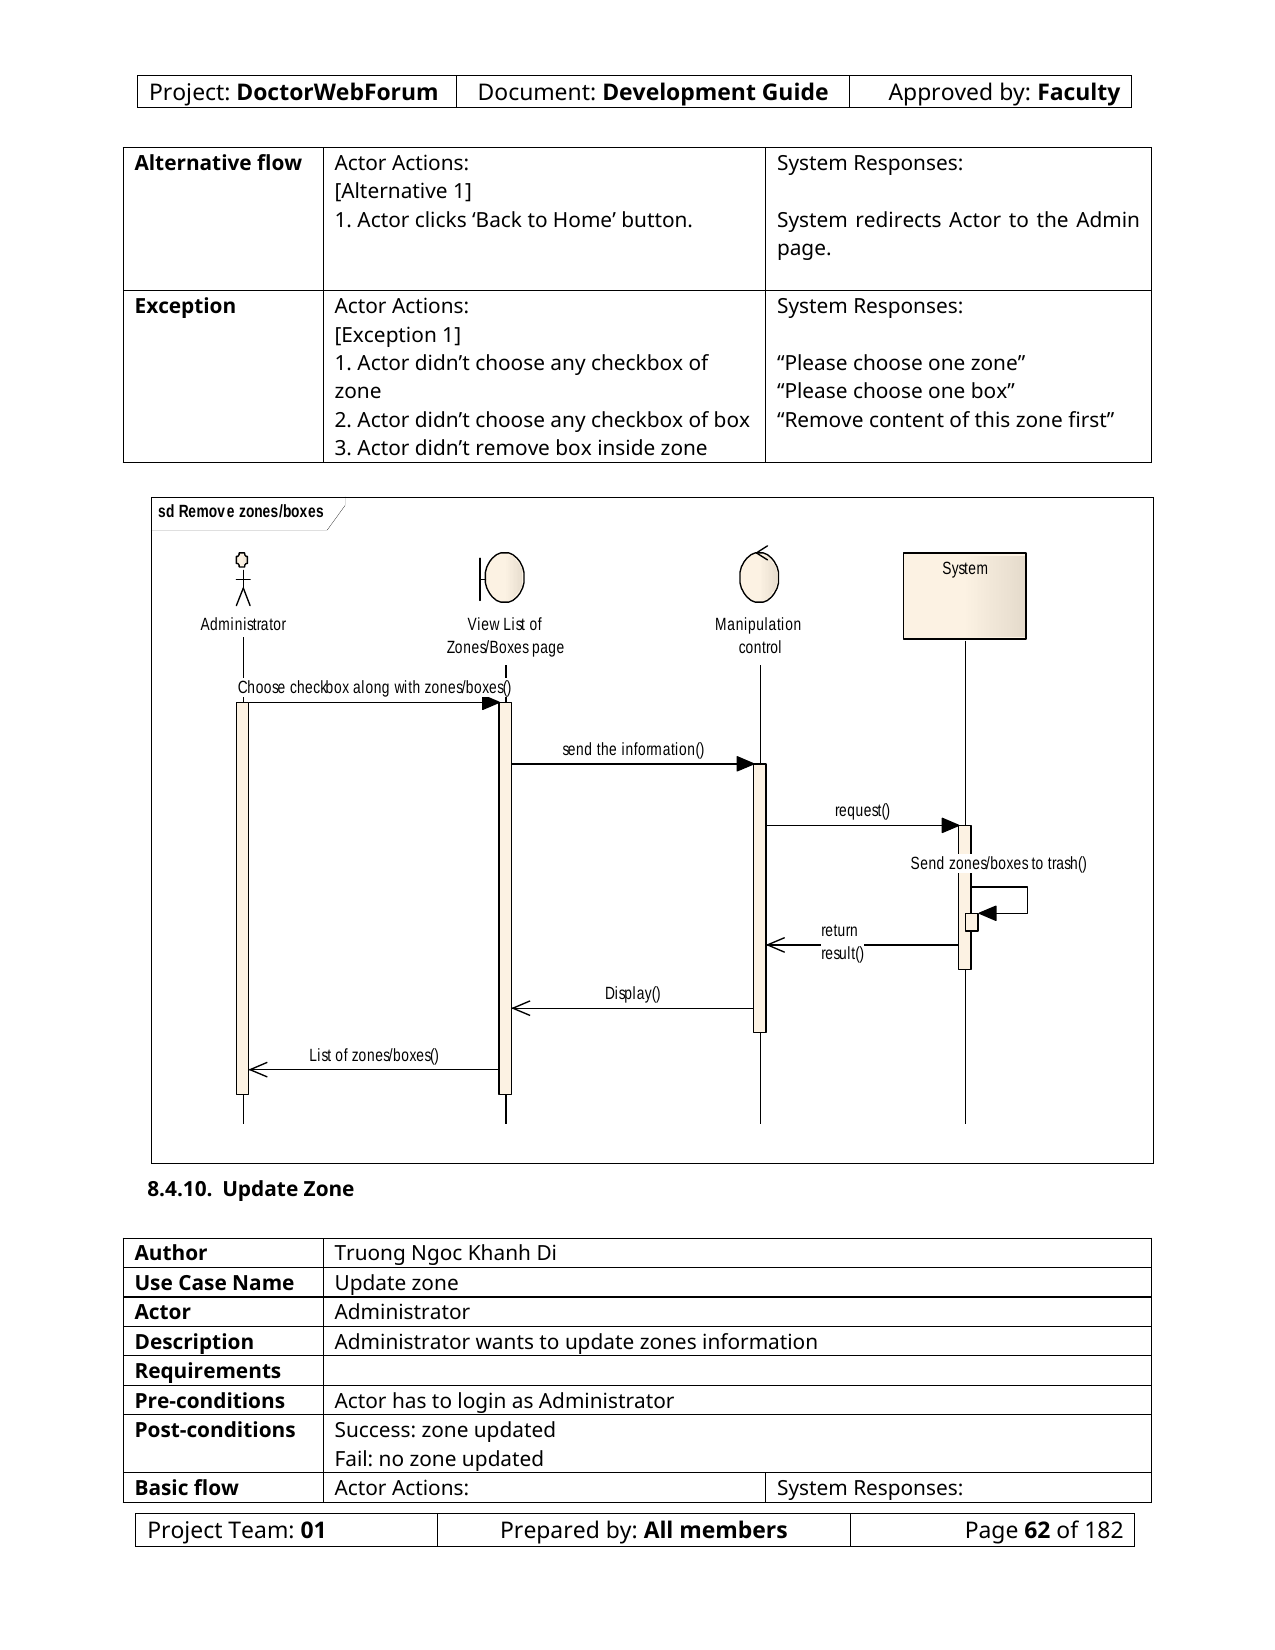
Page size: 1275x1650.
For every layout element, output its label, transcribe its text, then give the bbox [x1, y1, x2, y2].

table_cell Actor Actions: [Exception 1] 1. Actor didn’t choose any checkbox of zone 2. Actor didn’t choose any checkbox of box 3. Actor didn’t remove box inside zone [324, 291, 765, 462]
table_cell Administrator [324, 1298, 1151, 1326]
table_cell Post-conditions [124, 1415, 323, 1472]
table_cell Basic flow [124, 1473, 323, 1502]
table_cell Success: zone updated Fail: no zone updated [324, 1415, 1151, 1472]
table_cell Use Case Name [124, 1268, 323, 1296]
table_cell Update zone [324, 1268, 1151, 1296]
table_cell Alternative flow [124, 148, 323, 290]
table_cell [766, 1473, 1151, 1502]
table_cell Actor Actions: [Alternative 1] 1. Actor clicks ‘Back to Home’ button. [324, 148, 765, 290]
table_cell Pre-conditions [124, 1386, 323, 1414]
table_cell Actor [124, 1298, 323, 1326]
table_cell Administrator wants to update zones information [324, 1327, 1151, 1355]
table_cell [324, 1473, 765, 1502]
subtitle Update Zone [147, 1174, 1128, 1203]
table_cell [324, 1356, 1151, 1385]
table_cell System Responses: “Please choose one zone” “Please choose one box” “Remove content of this zone first” [766, 291, 1151, 462]
table_cell Description [124, 1327, 323, 1355]
table_cell Exception [124, 291, 323, 462]
table_cell Actor has to login as Administrator [324, 1386, 1151, 1414]
table_cell Requirements [124, 1356, 323, 1385]
table_header Truong Ngoc Khanh Di [324, 1239, 1151, 1267]
table_header Author [124, 1239, 323, 1267]
table_cell System Responses: System redirects Actor to the Admin page. [766, 148, 1151, 290]
